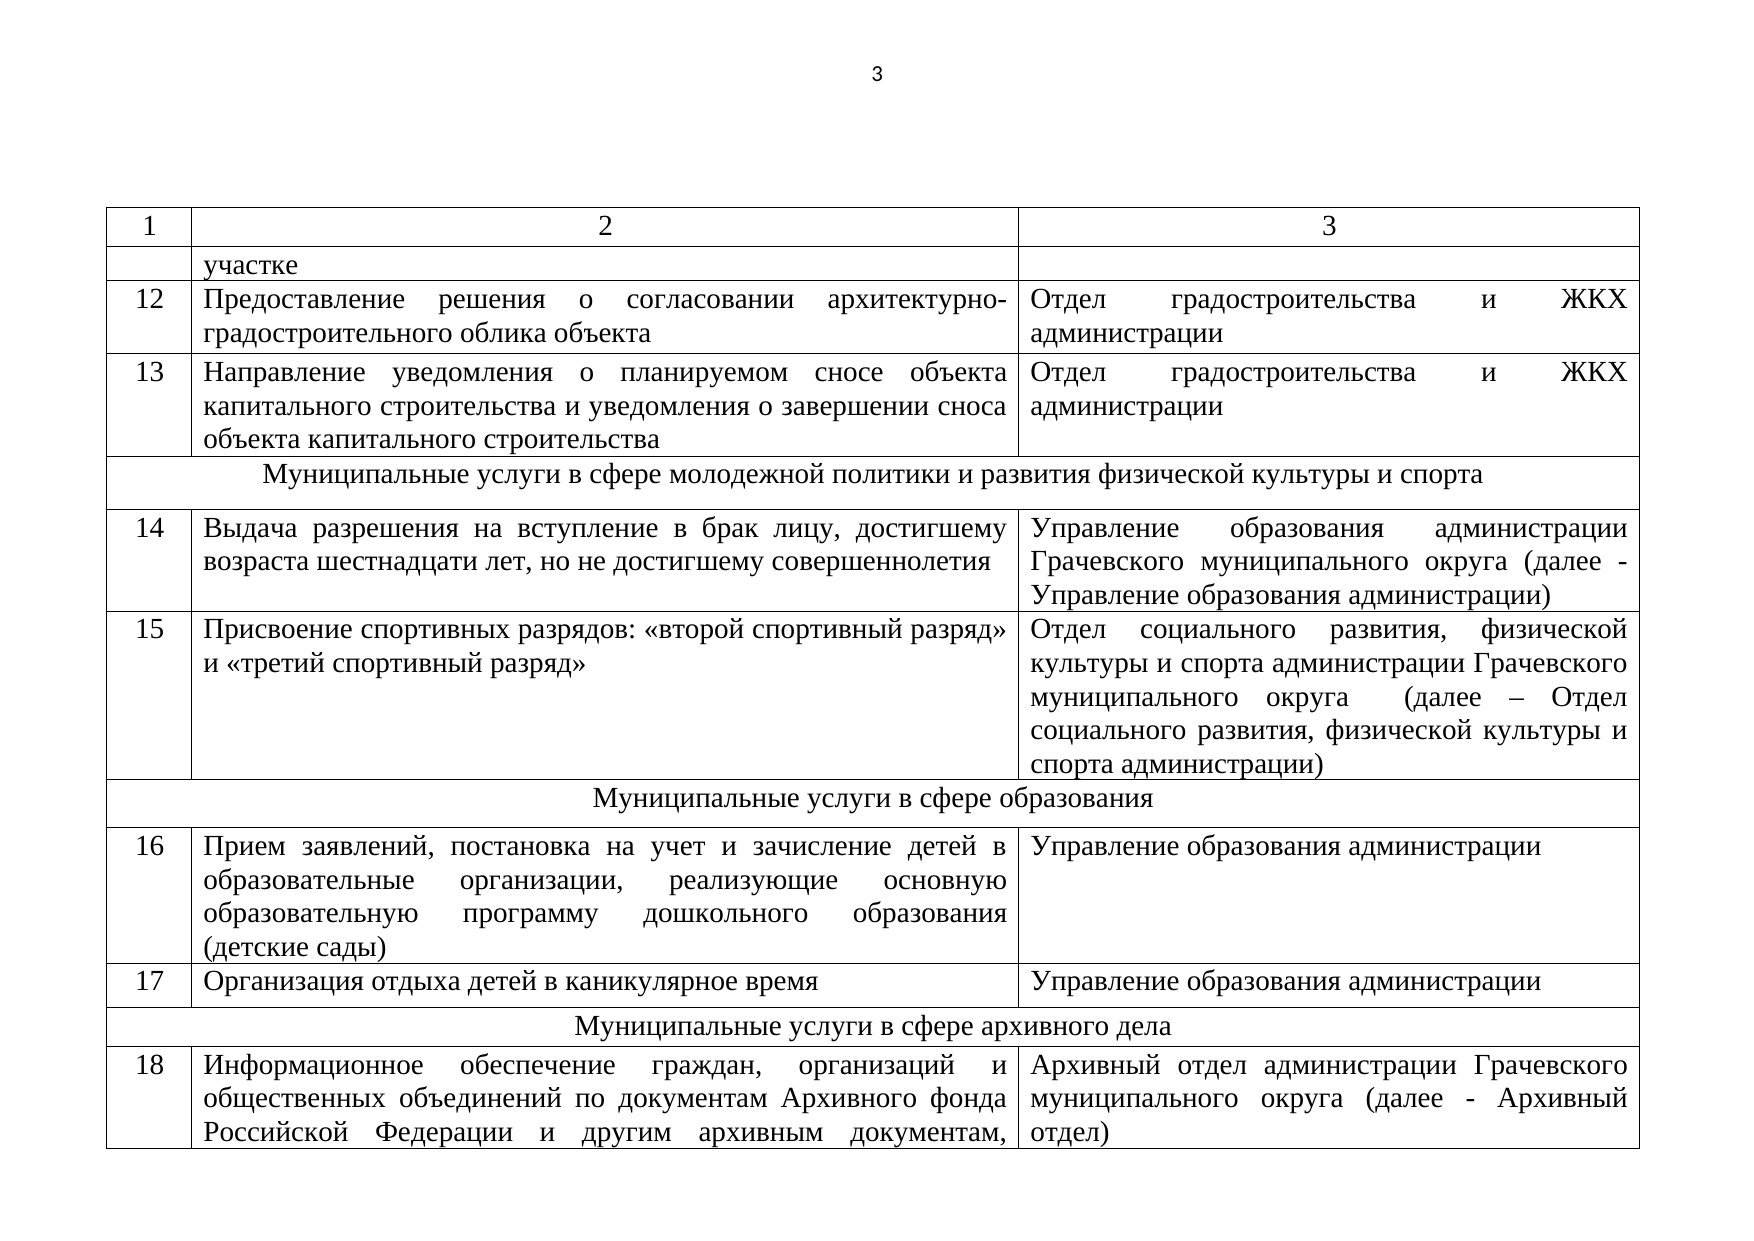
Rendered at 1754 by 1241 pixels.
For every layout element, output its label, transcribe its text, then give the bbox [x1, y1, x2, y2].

table_cell 17 [107, 964, 191, 1007]
table_header 3 [1019, 208, 1639, 246]
table_cell 11 [107, 247, 191, 280]
table_cell Выдача разрешения на вступление в брак лицу, достигшему возраста шестнадцати лет, но не достигшему совершеннолетия [192, 510, 1018, 611]
table_cell Отдел градостроительства и ЖКХ администрации [1019, 354, 1639, 456]
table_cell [192, 1047, 1018, 1147]
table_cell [1019, 247, 1639, 280]
table_cell Муниципальные услуги в сфере архивного дела [107, 1008, 1639, 1046]
table_header 1 [107, 208, 191, 246]
table_cell 16 [107, 828, 191, 962]
table_cell Присвоение спортивных разрядов: «второй спортивный разряд» и «третий спортивный разряд» [192, 612, 1018, 779]
table_cell Управление образования администрации [1019, 828, 1639, 962]
table_cell 15 [107, 612, 191, 779]
table_cell Отдел социального развития, физической культуры и спорта администрации Грачевского муниципального округа (далее – Отдел социального развития, физической культуры и спорта администрации) [1019, 612, 1639, 779]
table_cell 14 [107, 510, 191, 611]
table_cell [192, 247, 1018, 280]
table_cell 12 [107, 281, 191, 353]
table_cell Муниципальные услуги в сфере образования [107, 780, 1639, 827]
table_cell 18 [107, 1047, 191, 1147]
table_cell Направление уведомления о планируемом сносе объекта капитального строительства и уведомления о завершении сноса объекта капитального строительства [192, 354, 1018, 456]
table_cell Предоставление решения о согласовании архитектурно-градостроительного облика объекта [192, 281, 1018, 353]
table_cell Прием заявлений, постановка на учет и зачисление детей в образовательные организации, реализующие основную образовательную программу дошкольного образования (детские сады) [192, 828, 1018, 962]
table_cell Организация отдыха детей в каникулярное время [192, 964, 1018, 1007]
table_cell 13 [107, 354, 191, 456]
table_cell Отдел градостроительства и ЖКХ администрации [1019, 281, 1639, 353]
table_cell Муниципальные услуги в сфере молодежной политики и развития физической культуры и спорта [107, 457, 1639, 509]
table_header 2 [192, 208, 1018, 246]
table_cell Управление образования администрации Грачевского муниципального округа (далее - Управление образования администрации) [1019, 510, 1639, 611]
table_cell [1019, 1047, 1639, 1147]
table_cell Управление образования администрации [1019, 964, 1639, 1007]
